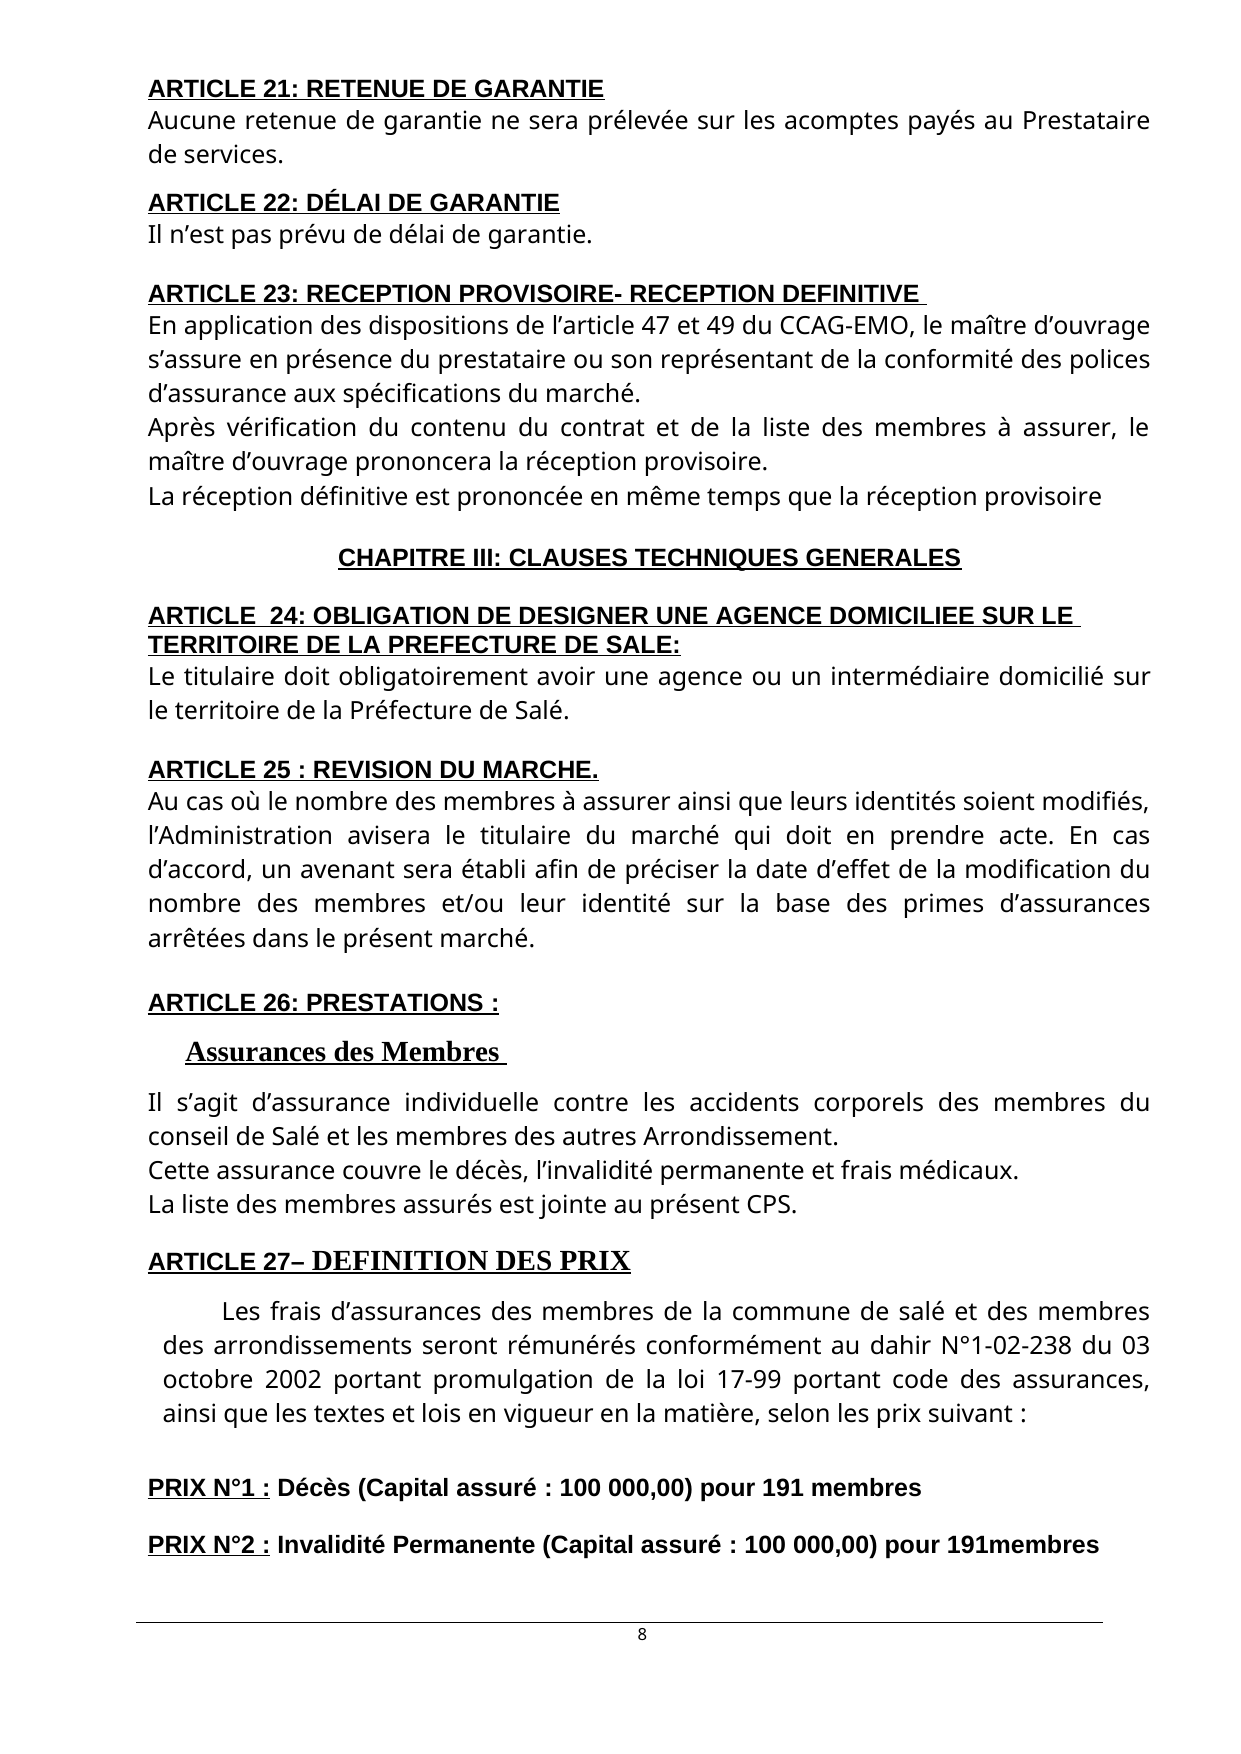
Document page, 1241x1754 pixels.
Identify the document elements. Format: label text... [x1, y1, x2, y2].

text ARTICLE 24: OBLIGATION DE DESIGNER UNE AGENCE DOMICILIEE SUR LE TERRITOIRE DE LA PREFECTURE DE SALE: [148, 601, 1152, 658]
text ARTICLE 25 : REVISION DU MARCHE. [148, 755, 1137, 784]
text Après vérification du contenu du contrat et de la liste des membres à assurer, le maître d’ouvrage prononcera la réception provisoire. [148, 410, 1152, 478]
subtitle Chapitre III: clauses techniques generales [148, 543, 1152, 572]
text ARTICLE 26: PRESTATIONS : [148, 988, 1137, 1017]
text ARTICLE 27– DEFINITION DES PRIX [148, 1243, 1152, 1277]
text Assurances des Membres [185, 1034, 1152, 1067]
text Il s’agit d’assurance individuelle contre les accidents corporels des membres du conseil de Salé et les membres des autres Arrondissement. [148, 1084, 1152, 1152]
text Le titulaire doit obligatoirement avoir une agence ou un intermédiaire domicilié sur le territoire de la Préfecture de Salé. [148, 658, 1152, 726]
text prix N°2 : Invalidité Permanente (Capital assuré : 100 000,00) pour 191membres [148, 1530, 1152, 1559]
text La liste des membres assurés est jointe au présent CPS. [148, 1186, 1152, 1220]
text prix N°1 : Décès (Capital assuré : 100 000,00) pour 191 membres [148, 1473, 1152, 1502]
text Les frais d’assurances des membres de la commune de salé et des membres des arrondissements seront rémunérés conformément au dahir N°1-02-238 du 03 octobre 2002 portant promulgation de la loi 17-99 portant code des assurances, ainsi que les textes et lois en vigueur en la matière, selon les prix suivant : [162, 1293, 1152, 1430]
subtitle Article 21: retenue de garantie [148, 74, 1152, 103]
text ARTICLE 22: délai de garantie [148, 187, 1152, 216]
text ARTICLE 23: RECEPTION PROVISOIRE- RECEPTION DEFINITIVE [148, 279, 1152, 308]
text Au cas où le nombre des membres à assurer ainsi que leurs identités soient modifiés, l’Administration avisera le titulaire du marché qui doit en prendre acte. En cas d’accord, un avenant sera établi afin de préciser la date d’effet de la modification du nombre des membres et/ou leur identité sur la base des primes d’assurances arrêtées dans le présent marché. [148, 784, 1152, 954]
text Aucune retenue de garantie ne sera prélevée sur les acomptes payés au Prestataire de services. [148, 103, 1152, 171]
text Cette assurance couvre le décès, l’invalidité permanente et frais médicaux. [148, 1152, 1152, 1186]
text Il n’est pas prévu de délai de garantie. [148, 216, 1152, 250]
text La réception définitive est prononcée en même temps que la réception provisoire [148, 478, 1152, 512]
text En application des dispositions de l’article 47 et 49 du CCAG-EMO, le maître d’ouvrage s’assure en présence du prestataire ou son représentant de la conformité des polices d’assurance aux spécifications du marché. [148, 308, 1152, 410]
